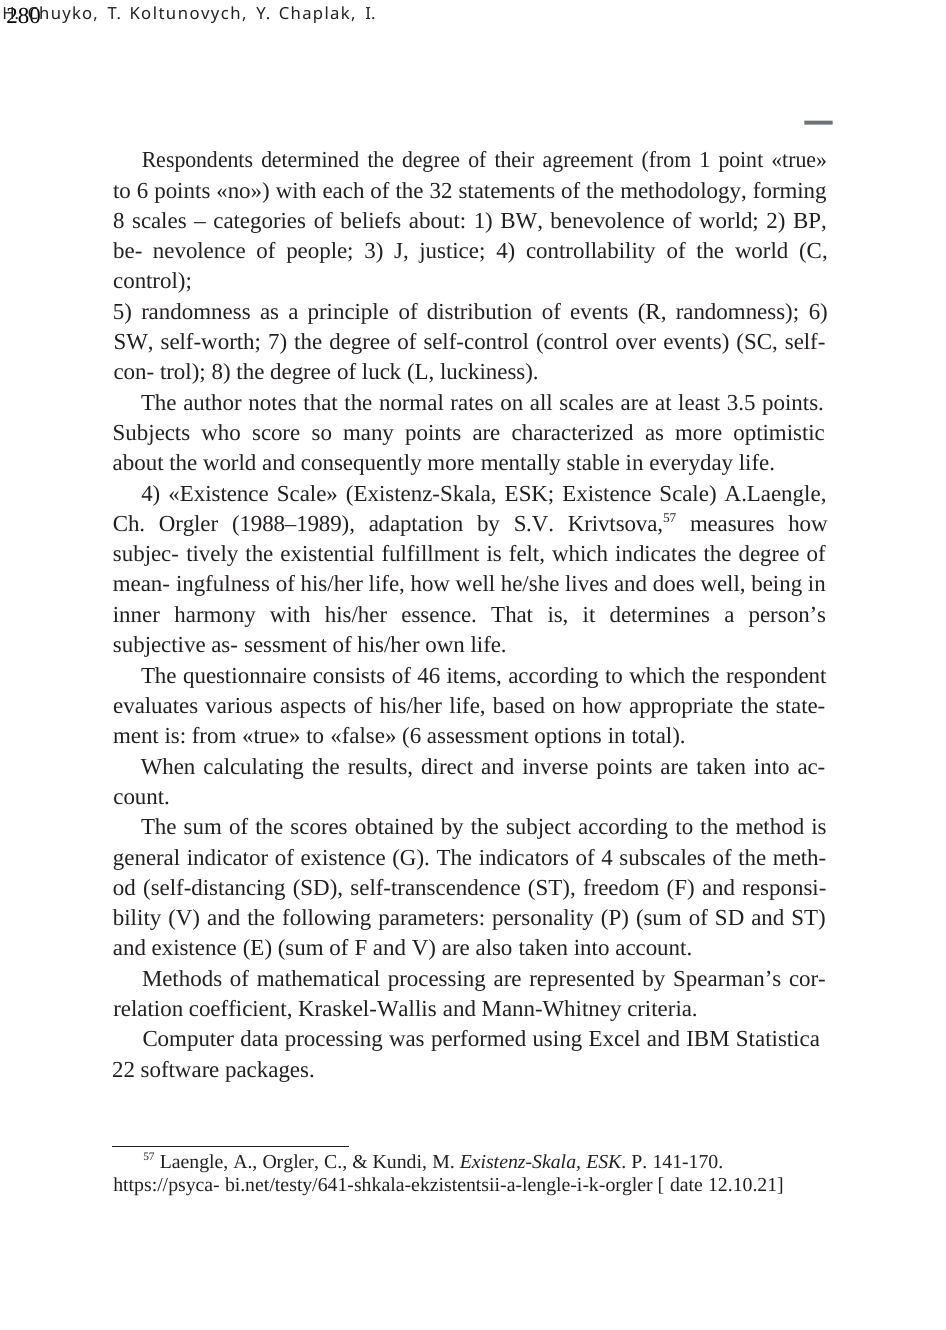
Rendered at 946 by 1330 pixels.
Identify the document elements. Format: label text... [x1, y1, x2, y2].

text The questionnaire consists of 46 items, according to which the respondent evaluates various aspects of his/her life, based on how appropriate the state- ment is: from «true» to «false» (6 assessment options in total). [113, 662, 827, 748]
text 5) randomness as a principle of distribution of events (R, randomness); 6) SW, self-worth; 7) the degree of self-control (control over events) (SC, self-con- trol); 8) the degree of luck (L, luckiness). [113, 298, 827, 385]
text 57 Laengle, A., Orgler, C., & Kundi, M. Existenz-Skala, ESK. P. 141-170. https://psyca- bi.net/testy/641-shkala-ekzistentsii-a-lengle-i-k-orgler [ date 12.10.21] [113, 1150, 827, 1196]
text 4) «Existence Scale» (Existenz-Skala, ESK; Existence Scale) A.Laengle, Ch. Orgler (1988–1989), adaptation by S.V. Krivtsova,57 measures how subjec- tively the existential fulfillment is felt, which indicates the degree of mean- ingfulness of his/her life, how well he/she lives and does well, being in inner harmony with his/her essence. That is, it determines a person’s subjective as- sessment of his/her own life. [113, 480, 827, 657]
text Respondents determined the degree of their agreement (from 1 point «true» to 6 points «no») with each of the 32 statements of the methodology, forming 8 scales – categories of beliefs about: 1) BW, benevolence of world; 2) BP, be- nevolence of people; 3) J, justice; 4) controllability of the world (C, control); [113, 146, 827, 294]
text Computer data processing was performed using Excel and IBM Statistica 22 software packages. [112, 1026, 821, 1082]
text When calculating the results, direct and inverse points are taken into ac- count. [113, 753, 827, 809]
text The author notes that the normal rates on all scales are at least 3.5 points. Subjects who score so many points are characterized as more optimistic about the world and consequently more mentally stable in everyday life. [112, 389, 826, 476]
text The sum of the scores obtained by the subject according to the method is general indicator of existence (G). The indicators of 4 subscales of the meth- od (self-distancing (SD), self-transcendence (ST), freedom (F) and responsi- bility (V) and the following parameters: personality (P) (sum of SD and ST) and existence (E) (sum of F and V) are also taken into account. [113, 813, 827, 961]
text Methods of mathematical processing are represented by Spearman’s cor- relation coefficient, Kraskel-Wallis and Mann-Whitney criteria. [113, 965, 827, 1021]
